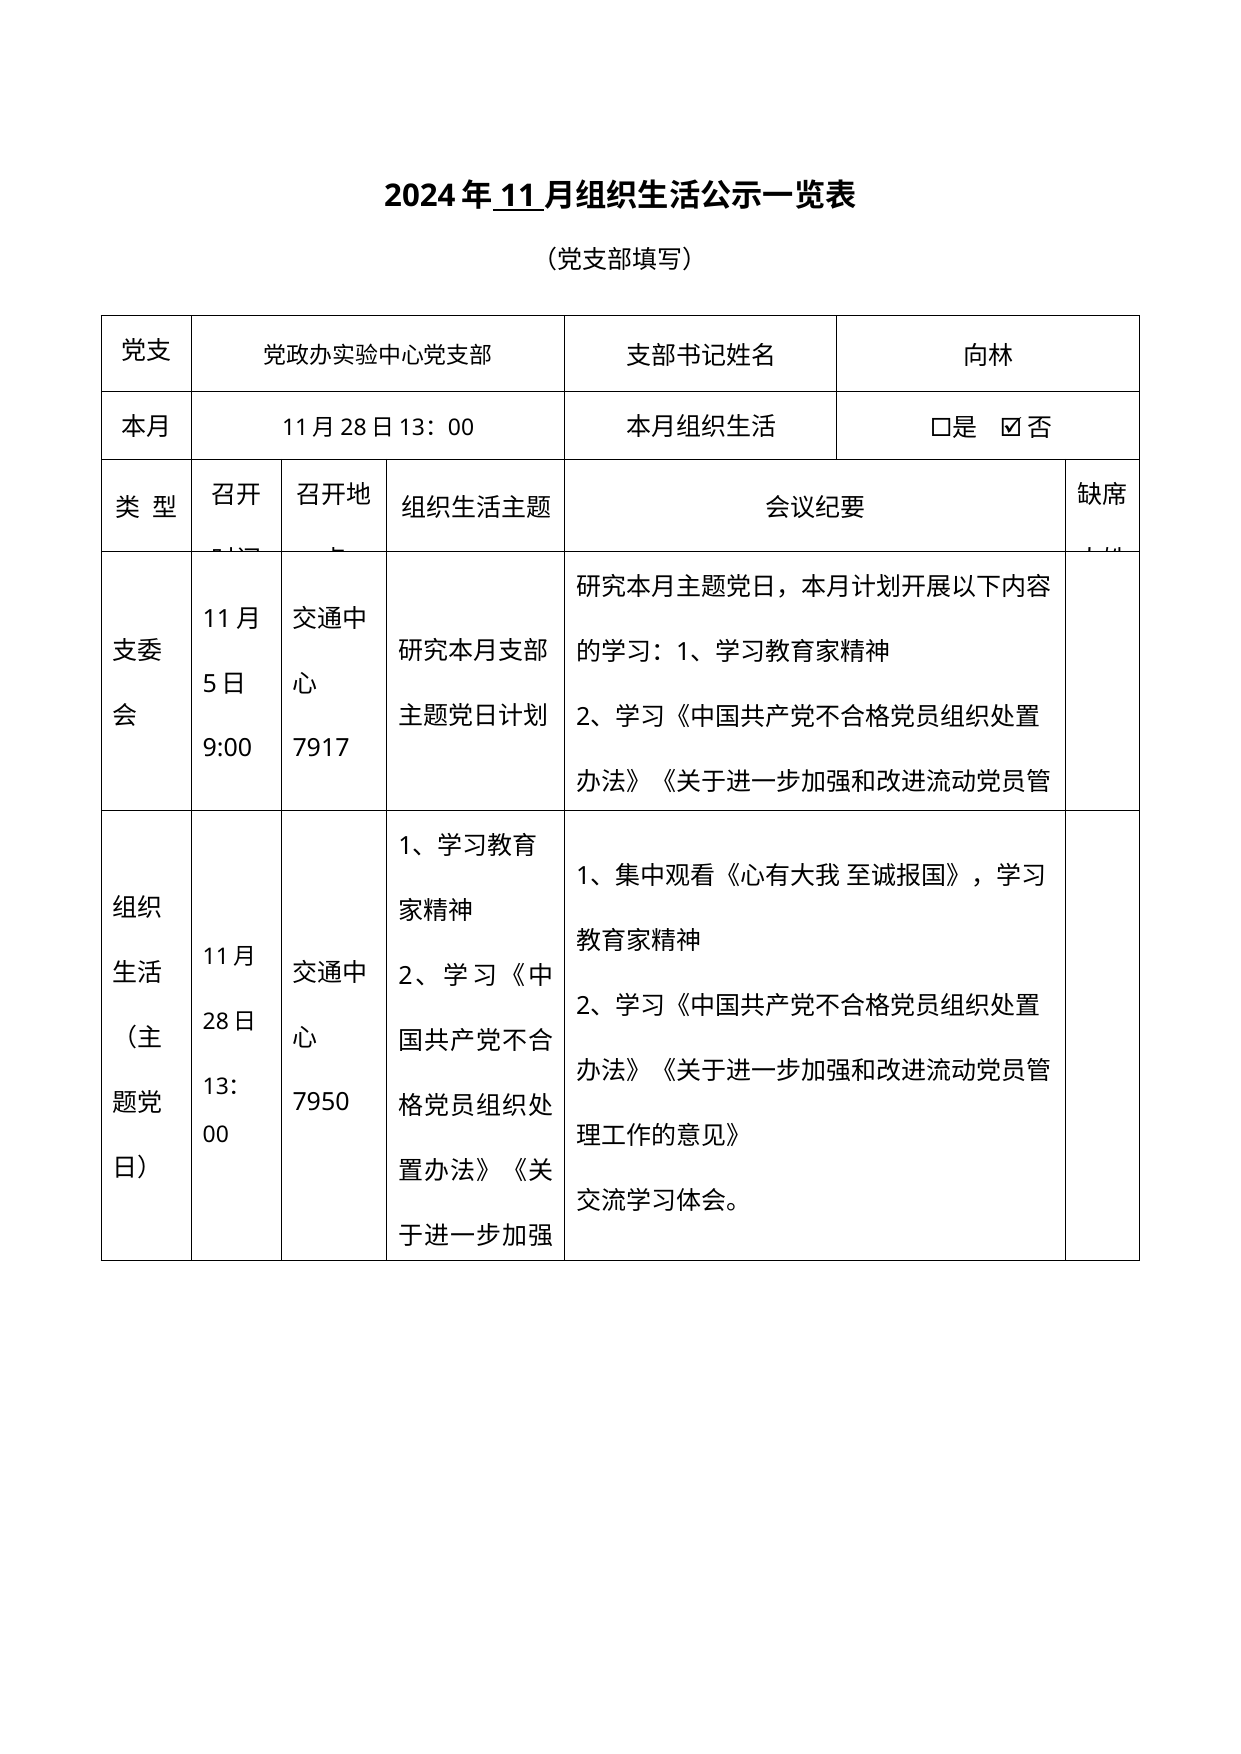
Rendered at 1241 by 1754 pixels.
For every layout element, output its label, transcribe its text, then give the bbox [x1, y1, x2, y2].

table_cell 召开地点 [282, 460, 386, 551]
table_cell 会议纪要 [565, 460, 1065, 551]
table_cell 11月28日13：00 [192, 811, 281, 1260]
table_header 党政办实验中心党支部 [192, 316, 564, 391]
table_cell 是 否 [837, 392, 1139, 459]
table_cell [1066, 811, 1139, 1260]
table_cell 研究本月主题党日，本月计划开展以下内容的学习：1、学习教育家精神 2、学习《中国共产党不合格党员组织处置办法》《关于进一步加强和改进流动党员管理工作的意见》 [565, 552, 1065, 810]
table_cell 11月5日9:00 [192, 552, 281, 810]
table_header 向林 [837, 316, 1139, 391]
table_header 支部书记姓名 [565, 316, 836, 391]
table_cell 交通中心7950 [282, 811, 386, 1260]
table_cell 研究本月支部主题党日计划 [387, 552, 564, 810]
table_cell 交通中心7917 [282, 552, 386, 810]
table_cell 11月28日13：00 [192, 392, 564, 459]
table_cell 支委会 [102, 552, 191, 810]
table_cell 1、集中观看《心有大我 至诚报国》，学习教育家精神 2、学习《中国共产党不合格党员组织处置办法》《关于进一步加强和改进流动党员管理工作的意见》 交流学习体会。 [565, 811, 1065, 1260]
table_cell 缺席人姓名 [1066, 460, 1139, 551]
table_cell 1、学习教育家精神 2、学习《中国共产党不合格党员组织处置办法》《关于进一步加强和改进流动党员管理工作的意见》 [387, 811, 564, 1260]
table_cell 组织生活主题 [387, 460, 564, 551]
table_cell [1066, 552, 1139, 810]
table_cell 本月主题党日时间 [102, 392, 191, 459]
table_cell 召开 时间 [192, 460, 281, 551]
table_cell 组织生活（主题党日） [102, 811, 191, 1260]
table_cell 类 型 [102, 460, 191, 551]
table_cell 本月组织生活 是否接受观摩 [565, 392, 836, 459]
table_header 党支部 名称 [102, 316, 191, 391]
text （党支部填写） [187, 225, 1053, 290]
text 2024年 11 月组织生活公示一览表 [187, 160, 1053, 225]
